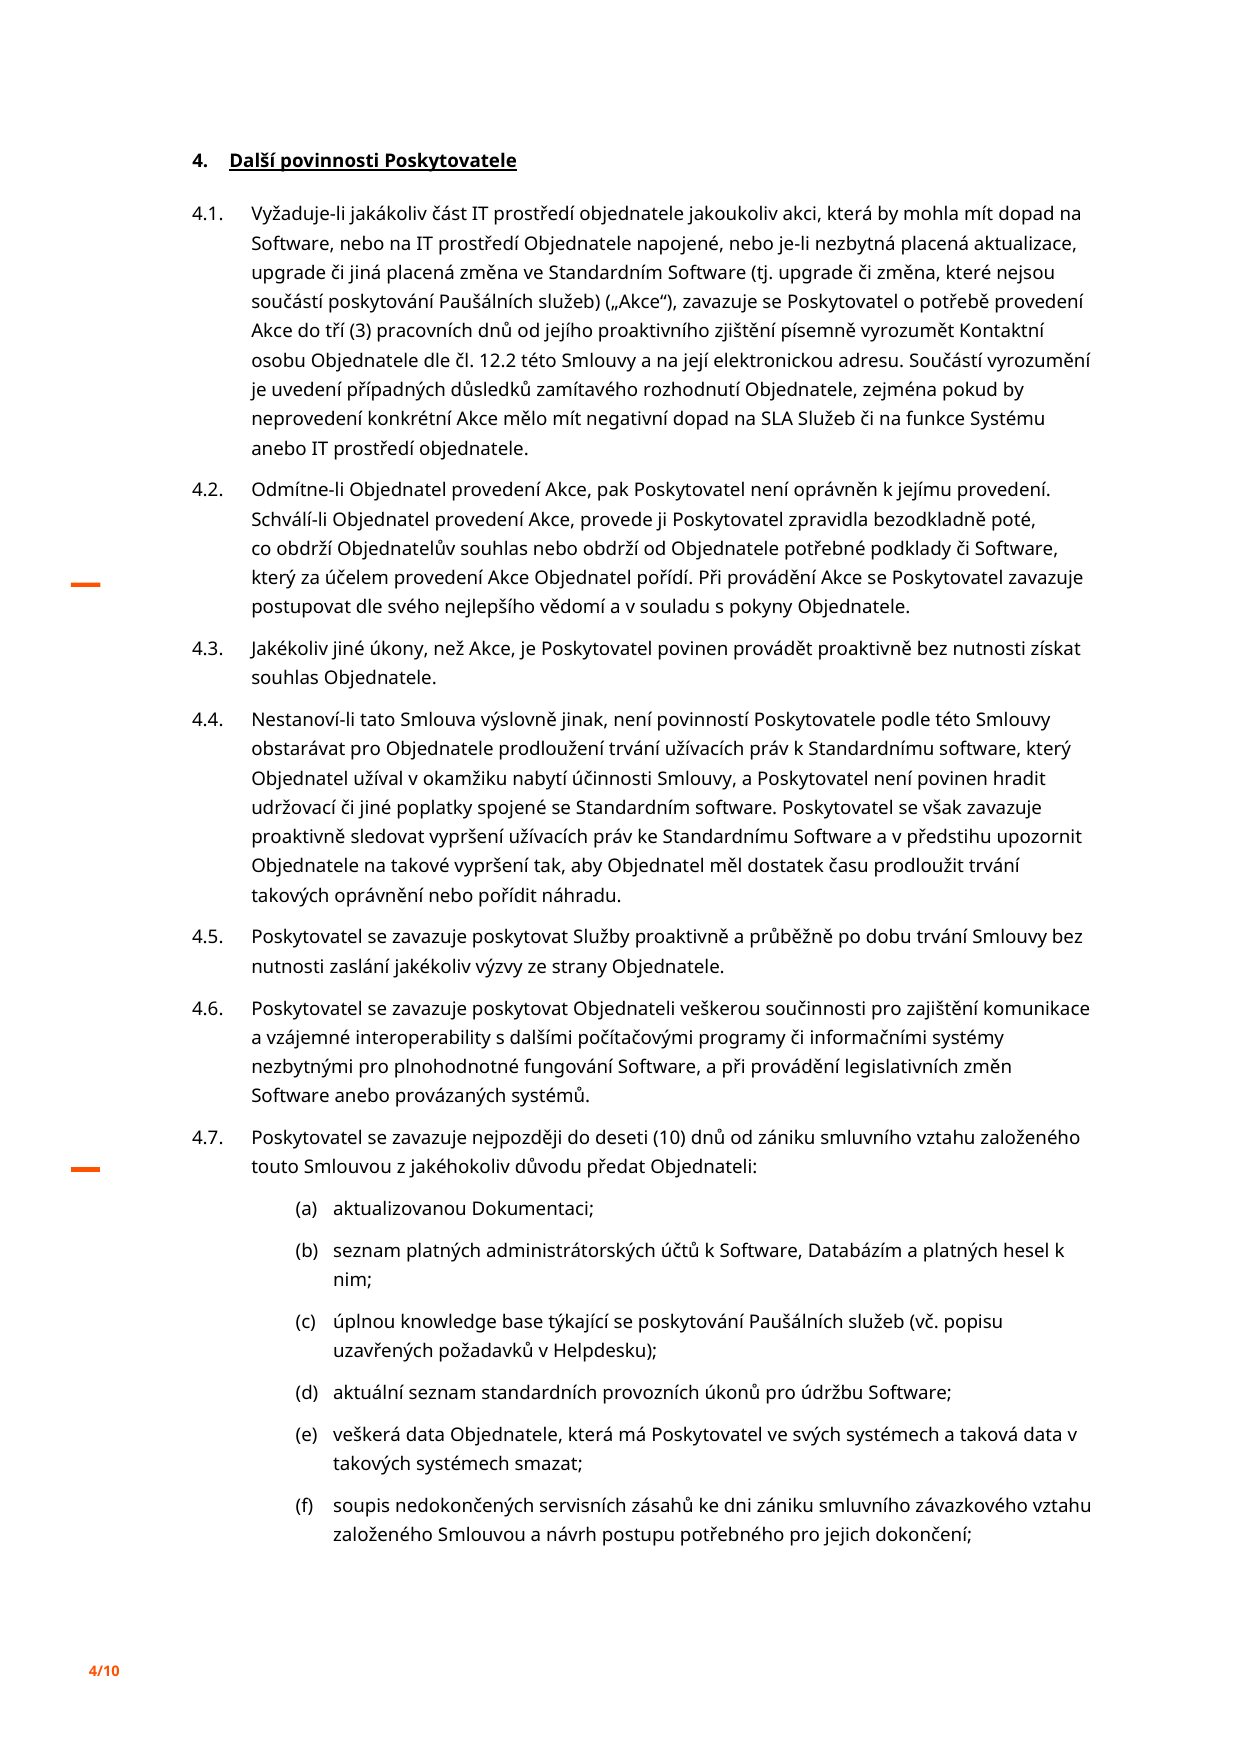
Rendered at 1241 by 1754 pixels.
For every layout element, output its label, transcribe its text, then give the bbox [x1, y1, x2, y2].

list Poskytovatel se zavazuje poskytovat Služby proaktivně a průběžně po dobu trvání Smlouvy bez nutnosti zaslání jakékoliv výzvy ze strany Objednatele. [192, 924, 1093, 979]
list Poskytovatel se zavazuje poskytovat Objednateli veškerou součinnosti pro zajištění komunikace a vzájemné interoperability s dalšími počítačovými programy či informačními systémy nezbytnými pro plnohodnotné fungování Software, a při provádění legislativních změn Software anebo provázaných systémů. [192, 995, 1093, 1108]
list aktuální seznam standardních provozních úkonů pro údržbu Software; [295, 1379, 1093, 1405]
list úplnou knowledge base týkající se poskytování Paušálních služeb (vč. popisu uzavřených požadavků v Helpdesku); [295, 1308, 1093, 1363]
list seznam platných administrátorských účtů k Software, Databázím a platných hesel k nim; [295, 1237, 1093, 1292]
list Jakékoliv jiné úkony, než Akce, je Poskytovatel povinen provádět proaktivně bez nutnosti získat souhlas Objednatele. [192, 635, 1093, 690]
list aktualizovanou Dokumentaci; [295, 1196, 1093, 1221]
list soupis nedokončených servisních zásahů ke dni zániku smluvního závazkového vztahu založeného Smlouvou a návrh postupu potřebného pro jejich dokončení; [295, 1492, 1093, 1547]
list Odmítne-li Objednatel provedení Akce, pak Poskytovatel není oprávněn k jejímu provedení. Schválí-li Objednatel provedení Akce, provede ji Poskytovatel zpravidla bezodkladně poté, co obdrží Objednatelův souhlas nebo obdrží od Objednatele potřebné podklady či Software, který za účelem provedení Akce Objednatel pořídí. Při provádění Akce se Poskytovatel zavazuje postupovat dle svého nejlepšího vědomí a v souladu s pokyny Objednatele. [192, 477, 1093, 619]
subtitle Další povinnosti Poskytovatele [192, 148, 1093, 173]
list Vyžaduje-li jakákoliv část IT prostředí objednatele jakoukoliv akci, která by mohla mít dopad na Software, nebo na IT prostředí Objednatele napojené, nebo je-li nezbytná placená aktualizace, upgrade či jiná placená změna ve Standardním Software (tj. upgrade či změna, které nejsou součástí poskytování Paušálních služeb) („Akce“), zavazuje se Poskytovatel o potřebě provedení Akce do tří (3) pracovních dnů od jejího proaktivního zjištění písemně vyrozumět Kontaktní osobu Objednatele dle čl. 12.2 této Smlouvy a na její elektronickou adresu. Součástí vyrozumění je uvedení případných důsledků zamítavého rozhodnutí Objednatele, zejména pokud by neprovedení konkrétní Akce mělo mít negativní dopad na SLA Služeb či na funkce Systému anebo IT prostředí objednatele. [192, 201, 1093, 460]
list Nestanoví-li tato Smlouva výslovně jinak, není povinností Poskytovatele podle této Smlouvy obstarávat pro Objednatele prodloužení trvání užívacích práv k Standardnímu software, který Objednatel užíval v okamžiku nabytí účinnosti Smlouvy, a Poskytovatel není povinen hradit udržovací či jiné poplatky spojené se Standardním software. Poskytovatel se však zavazuje proaktivně sledovat vypršení užívacích práv ke Standardnímu Software a v předstihu upozornit Objednatele na takové vypršení tak, aby Objednatel měl dostatek času prodloužit trvání takových oprávnění nebo pořídit náhradu. [192, 706, 1093, 908]
list veškerá data Objednatele, která má Poskytovatel ve svých systémech a taková data v takových systémech smazat; [295, 1421, 1093, 1476]
list Poskytovatel se zavazuje nejpozději do deseti (10) dnů od zániku smluvního vztahu založeného touto Smlouvou z jakéhokoliv důvodu předat Objednateli: [192, 1124, 1093, 1179]
